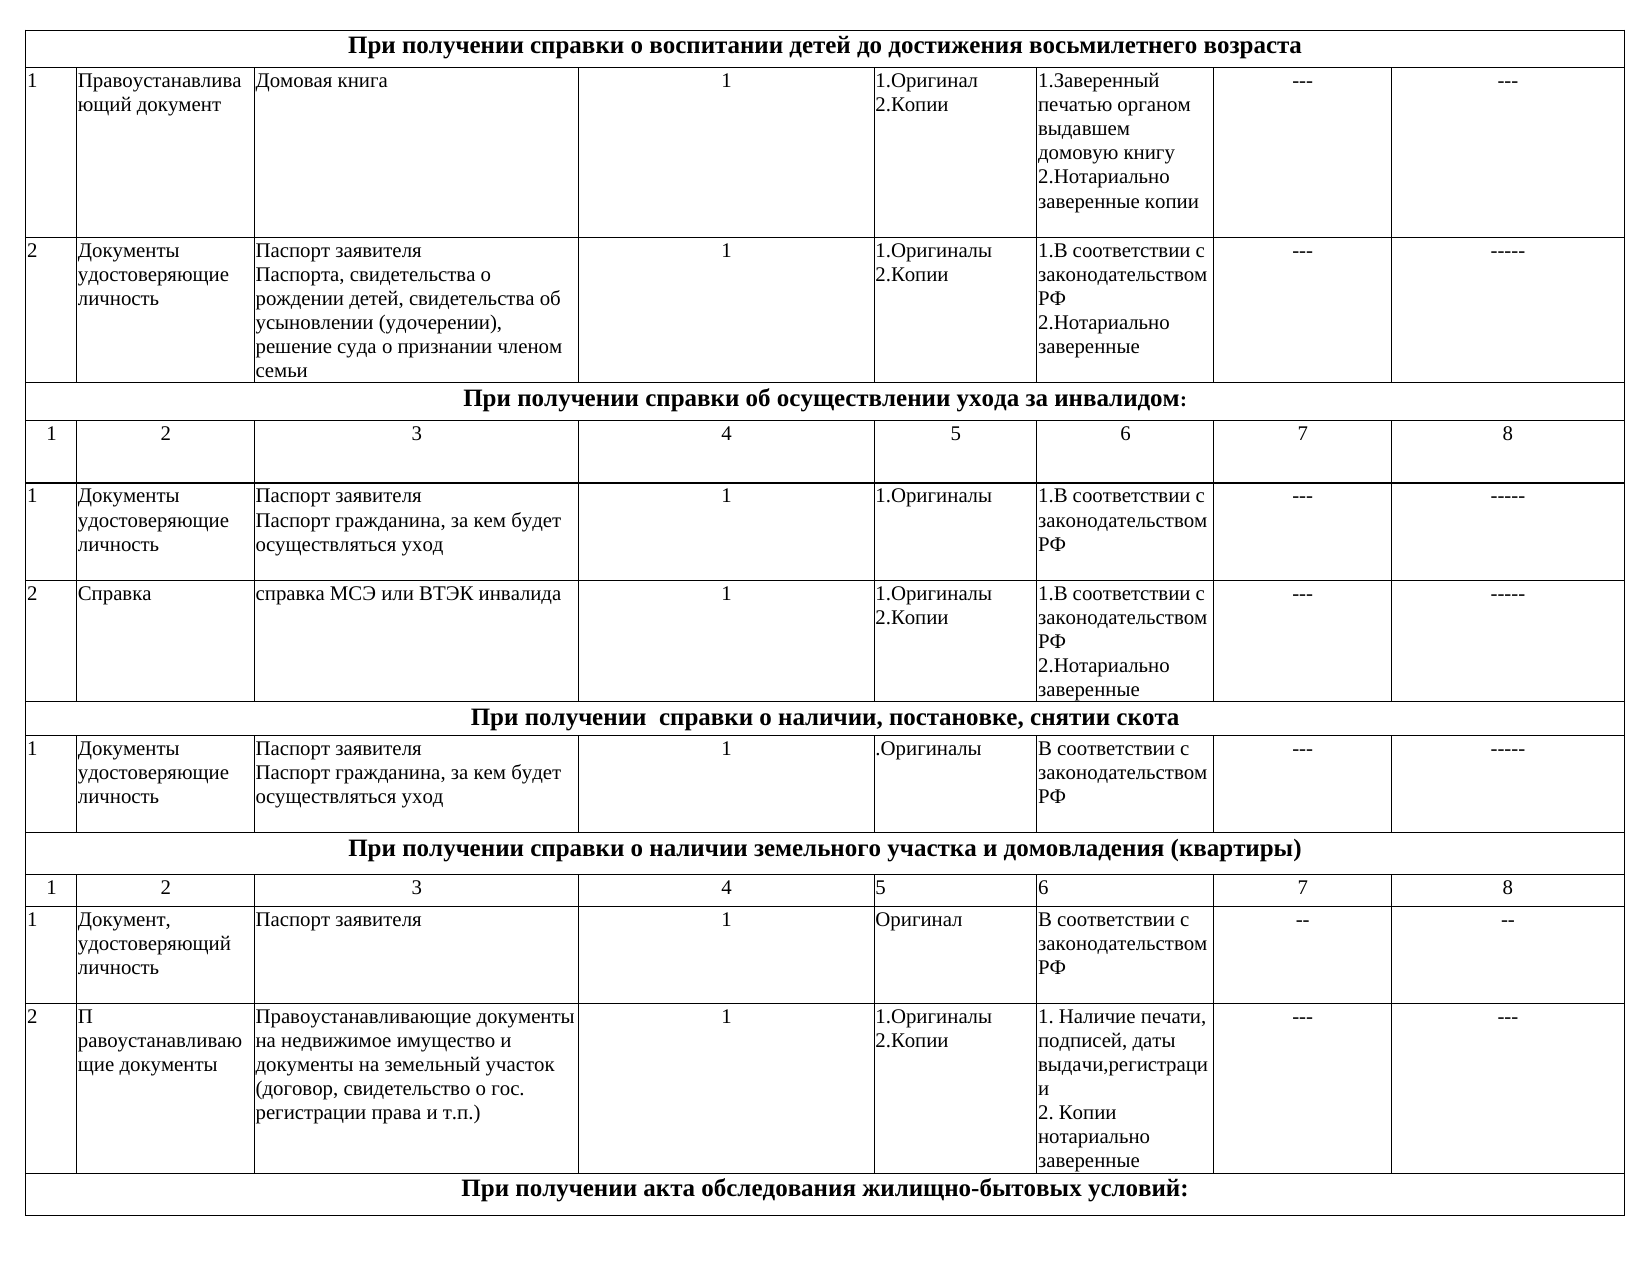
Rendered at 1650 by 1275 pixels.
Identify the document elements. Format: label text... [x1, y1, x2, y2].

table_cell --- [1214, 581, 1391, 701]
table_cell 4 [579, 875, 874, 906]
table_cell ----- [1392, 736, 1624, 832]
table_cell ----- [1392, 484, 1624, 580]
table_cell Домовая книга [255, 68, 578, 237]
table_cell 2 [26, 581, 76, 701]
table_cell 6 [1037, 875, 1213, 906]
table_cell 5 [875, 421, 1036, 482]
table_cell ----- [1392, 581, 1624, 701]
table_cell Документы удостоверяющие личность [77, 736, 254, 832]
table_cell 6 [1037, 421, 1213, 482]
table_cell .Оригиналы [875, 736, 1036, 832]
table_cell В соответствии с законодательством РФ [1037, 736, 1213, 832]
table_cell справка МСЭ или ВТЭК инвалида [255, 581, 578, 701]
table_cell 2 [77, 421, 254, 482]
table_cell 1.Оригиналы 2.Копии [875, 581, 1036, 701]
table_cell 2 [77, 875, 254, 906]
table_cell 7 [1214, 421, 1391, 482]
table_cell 1.В соответствии с законодательством РФ [1037, 484, 1213, 580]
table_cell 1 [26, 484, 76, 580]
table_cell Правоустанавливающие документы на недвижимое имущество и документы на земельный участок (договор, свидетельство о гос. регистрации права и т.п.) [255, 1004, 578, 1172]
table_cell --- [1214, 736, 1391, 832]
table_cell При получении справки о наличии земельного участка и домовладения (квартиры) [26, 833, 1624, 874]
table_cell ----- [1392, 238, 1624, 382]
table_cell 1 [579, 484, 874, 580]
table_cell 1. Наличие печати, подписей, даты выдачи,регистрации 2. Копии нотариально заверенные [1037, 1004, 1213, 1172]
table_cell 1 [579, 907, 874, 1003]
table_cell 8 [1392, 875, 1624, 906]
table_cell Паспорт заявителя Паспорт гражданина, за кем будет осуществляться уход [255, 484, 578, 580]
table_cell При получении акта обследования жилищно-бытовых условий: [26, 1174, 1624, 1215]
table_cell 1.Заверенный печатью органом выдавшем домовую книгу 2.Нотариально заверенные копии [1037, 68, 1213, 237]
table_cell 1 [26, 421, 76, 482]
table_cell 1 [26, 68, 76, 237]
table_cell 8 [1392, 421, 1624, 482]
table_cell Оригинал [875, 907, 1036, 1003]
table_cell 1 [579, 736, 874, 832]
table_cell Справка [77, 581, 254, 701]
table_cell 2 [26, 238, 76, 382]
table_cell 1.Оригиналы [875, 484, 1036, 580]
table_cell Паспорт заявителя [255, 907, 578, 1003]
table_cell 1 [579, 581, 874, 701]
table_cell 5 [875, 875, 1036, 906]
table_cell -- [1214, 907, 1391, 1003]
table_cell --- [1392, 1004, 1624, 1172]
table_cell --- [1214, 68, 1391, 237]
table_cell 1.В соответствии с законодательством РФ 2.Нотариально заверенные [1037, 581, 1213, 701]
table_cell --- [1214, 1004, 1391, 1172]
table_cell Паспорт заявителя Паспорта, свидетельства о рождении детей, свидетельства об усыновлении (удочерении), решение суда о признании членом семьи [255, 238, 578, 382]
table_cell 1.Оригиналы 2.Копии [875, 238, 1036, 382]
table_cell 1.Оригинал 2.Копии [875, 68, 1036, 237]
table_cell 1 [26, 875, 76, 906]
table_cell 1 [579, 1004, 874, 1172]
table_cell -- [1392, 907, 1624, 1003]
table_cell --- [1392, 68, 1624, 237]
table_cell 1.Оригиналы 2.Копии [875, 1004, 1036, 1172]
table_cell При получении справки о воспитании детей до достижения восьмилетнего возраста [26, 31, 1624, 67]
table_cell При получении справки об осуществлении ухода за инвалидом: [26, 383, 1624, 420]
table_cell Паспорт заявителя Паспорт гражданина, за кем будет осуществляться уход [255, 736, 578, 832]
table_cell Документ, удостоверяющий личность [77, 907, 254, 1003]
table_cell 1 [579, 238, 874, 382]
table_cell 3 [255, 875, 578, 906]
table_cell При получении справки о наличии, постановке, снятии скота [26, 702, 1624, 735]
table_cell 4 [579, 421, 874, 482]
table_cell Правоустанавливающие документы [77, 1004, 254, 1172]
table_cell В соответствии с законодательством РФ [1037, 907, 1213, 1003]
table_cell --- [1214, 238, 1391, 382]
table_cell Правоустанавливающий документ [77, 68, 254, 237]
table_cell 1 [26, 736, 76, 832]
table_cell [1037, 238, 1213, 382]
table_cell 7 [1214, 875, 1391, 906]
table_cell 2 [26, 1004, 76, 1172]
table_cell Документы удостоверяющие личность [77, 484, 254, 580]
table_cell 1 [579, 68, 874, 237]
table_cell 1 [26, 907, 76, 1003]
table_cell Документы удостоверяющие личность [77, 238, 254, 382]
table_cell --- [1214, 484, 1391, 580]
table_cell 3 [255, 421, 578, 482]
